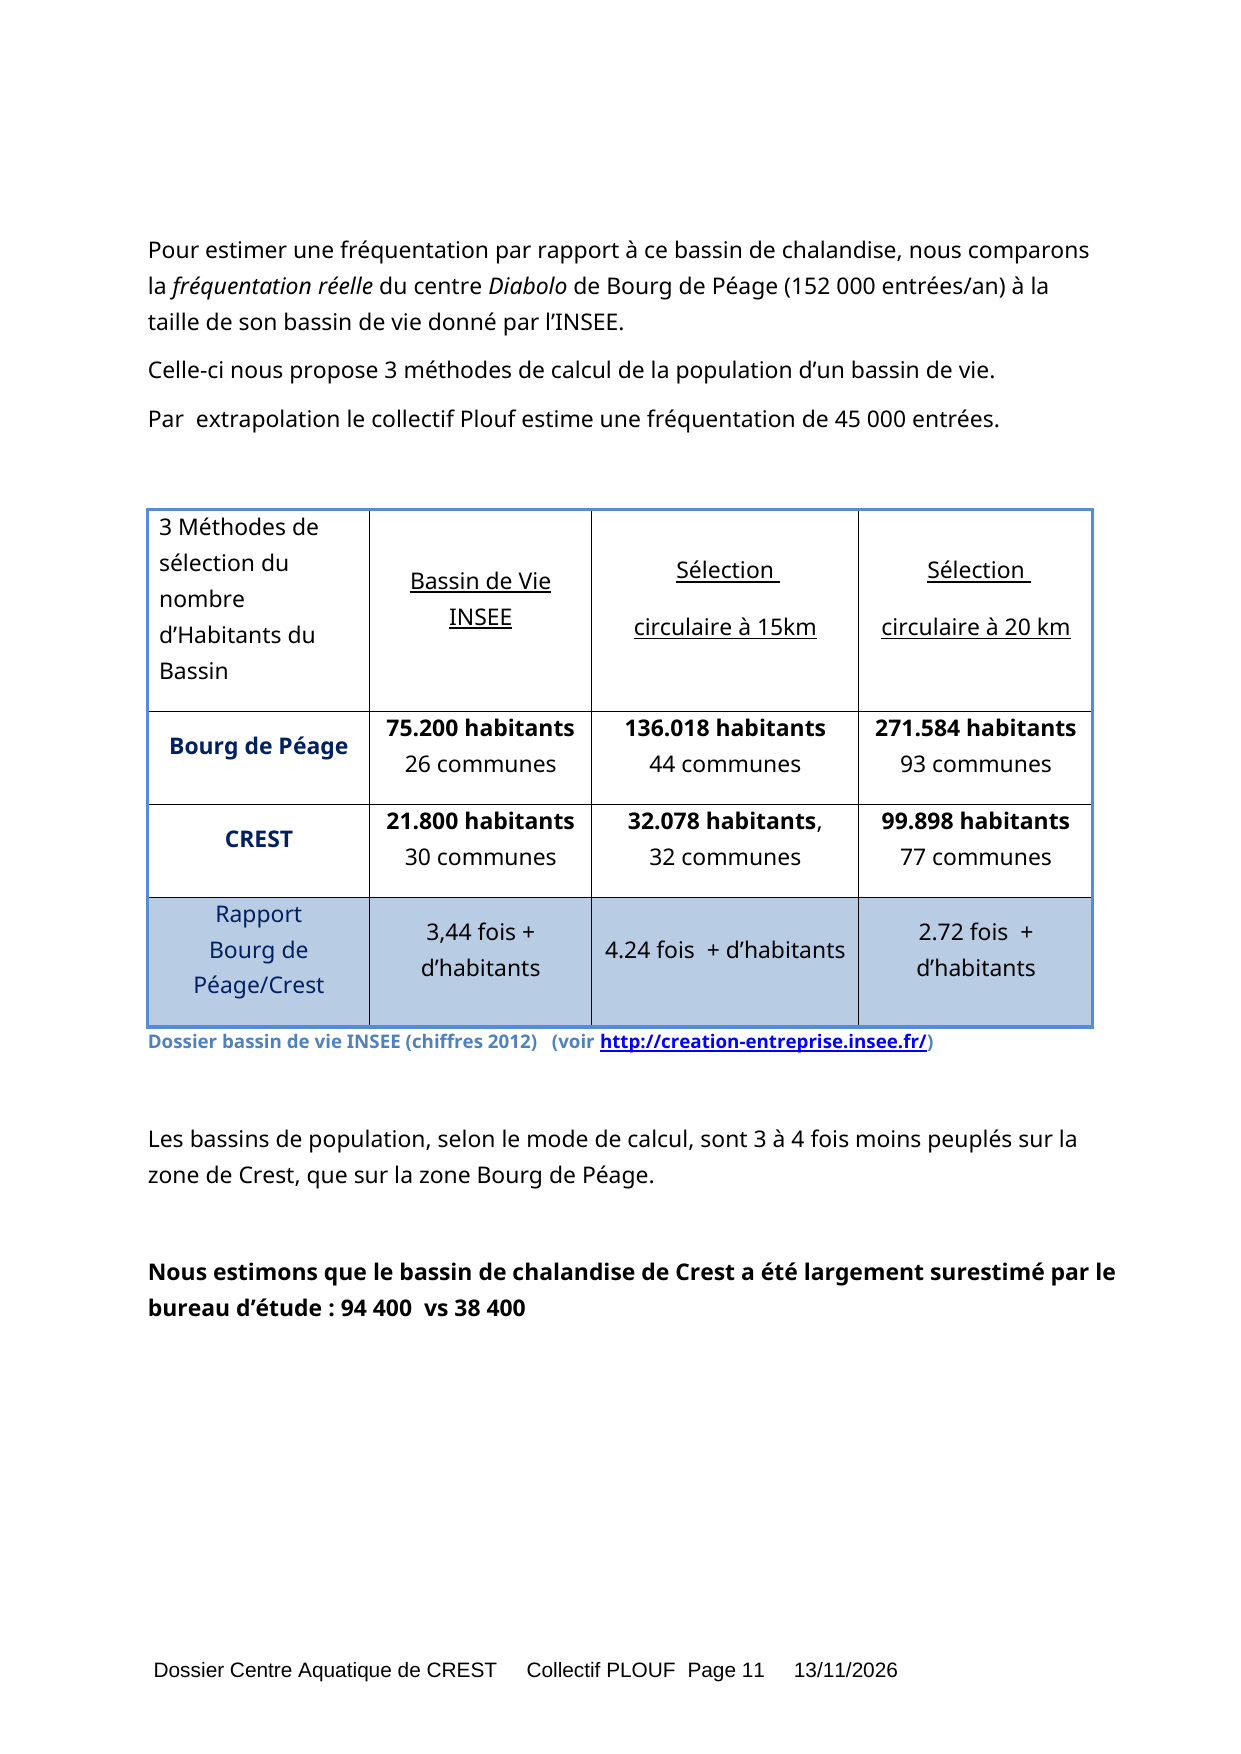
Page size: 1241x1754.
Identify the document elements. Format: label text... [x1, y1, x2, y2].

table_cell Bourg de Péage [149, 712, 369, 804]
table_cell CREST [149, 805, 369, 897]
table_cell 3,44 fois + d’habitants [370, 898, 591, 1025]
table_header Sélection circulaire à 20 km [859, 511, 1091, 711]
table_header Sélection circulaire à 15km [592, 511, 858, 711]
table_cell 32.078 habitants, 32 communes [592, 805, 858, 897]
table_header 3 Méthodes de sélection du nombre d’Habitants du Bassin [149, 511, 369, 711]
text Pour estimer une fréquentation par rapport à ce bassin de chalandise, nous comparons la fréquentation réelle du centre Diabolo de Bourg de Péage (152 000 entrées/an) à la taille de son bassin de vie donné par l’INSEE. [148, 234, 1093, 337]
text Nous estimons que le bassin de chalandise de Crest a été largement surestimé par le bureau d’étude : 94 400 vs 38 400 [148, 1256, 1122, 1323]
table_cell 21.800 habitants 30 communes [370, 805, 591, 897]
table_cell 271.584 habitants 93 communes [859, 712, 1091, 804]
table_cell 136.018 habitants 44 communes [592, 712, 858, 804]
text Dossier bassin de vie INSEE (chiffres 2012) (voir http://creation-entreprise.insee.fr/) [148, 1028, 1122, 1054]
table_header Bassin de Vie INSEE [370, 511, 591, 711]
table_cell 99.898 habitants 77 communes [859, 805, 1091, 897]
table_cell Rapport Bourg de Péage/Crest [149, 898, 369, 1025]
table_cell 4.24 fois + d’habitants [592, 898, 858, 1025]
text Par extrapolation le collectif Plouf estime une fréquentation de 45 000 entrées. [148, 403, 1122, 434]
text Celle-ci nous propose 3 méthodes de calcul de la population d’un bassin de vie. [148, 354, 1093, 386]
table_cell 2.72 fois + d’habitants [859, 898, 1091, 1025]
text Les bassins de population, selon le mode de calcul, sont 3 à 4 fois moins peuplés sur la zone de Crest, que sur la zone Bourg de Péage. [148, 1123, 1122, 1191]
table_cell 75.200 habitants 26 communes [370, 712, 591, 804]
